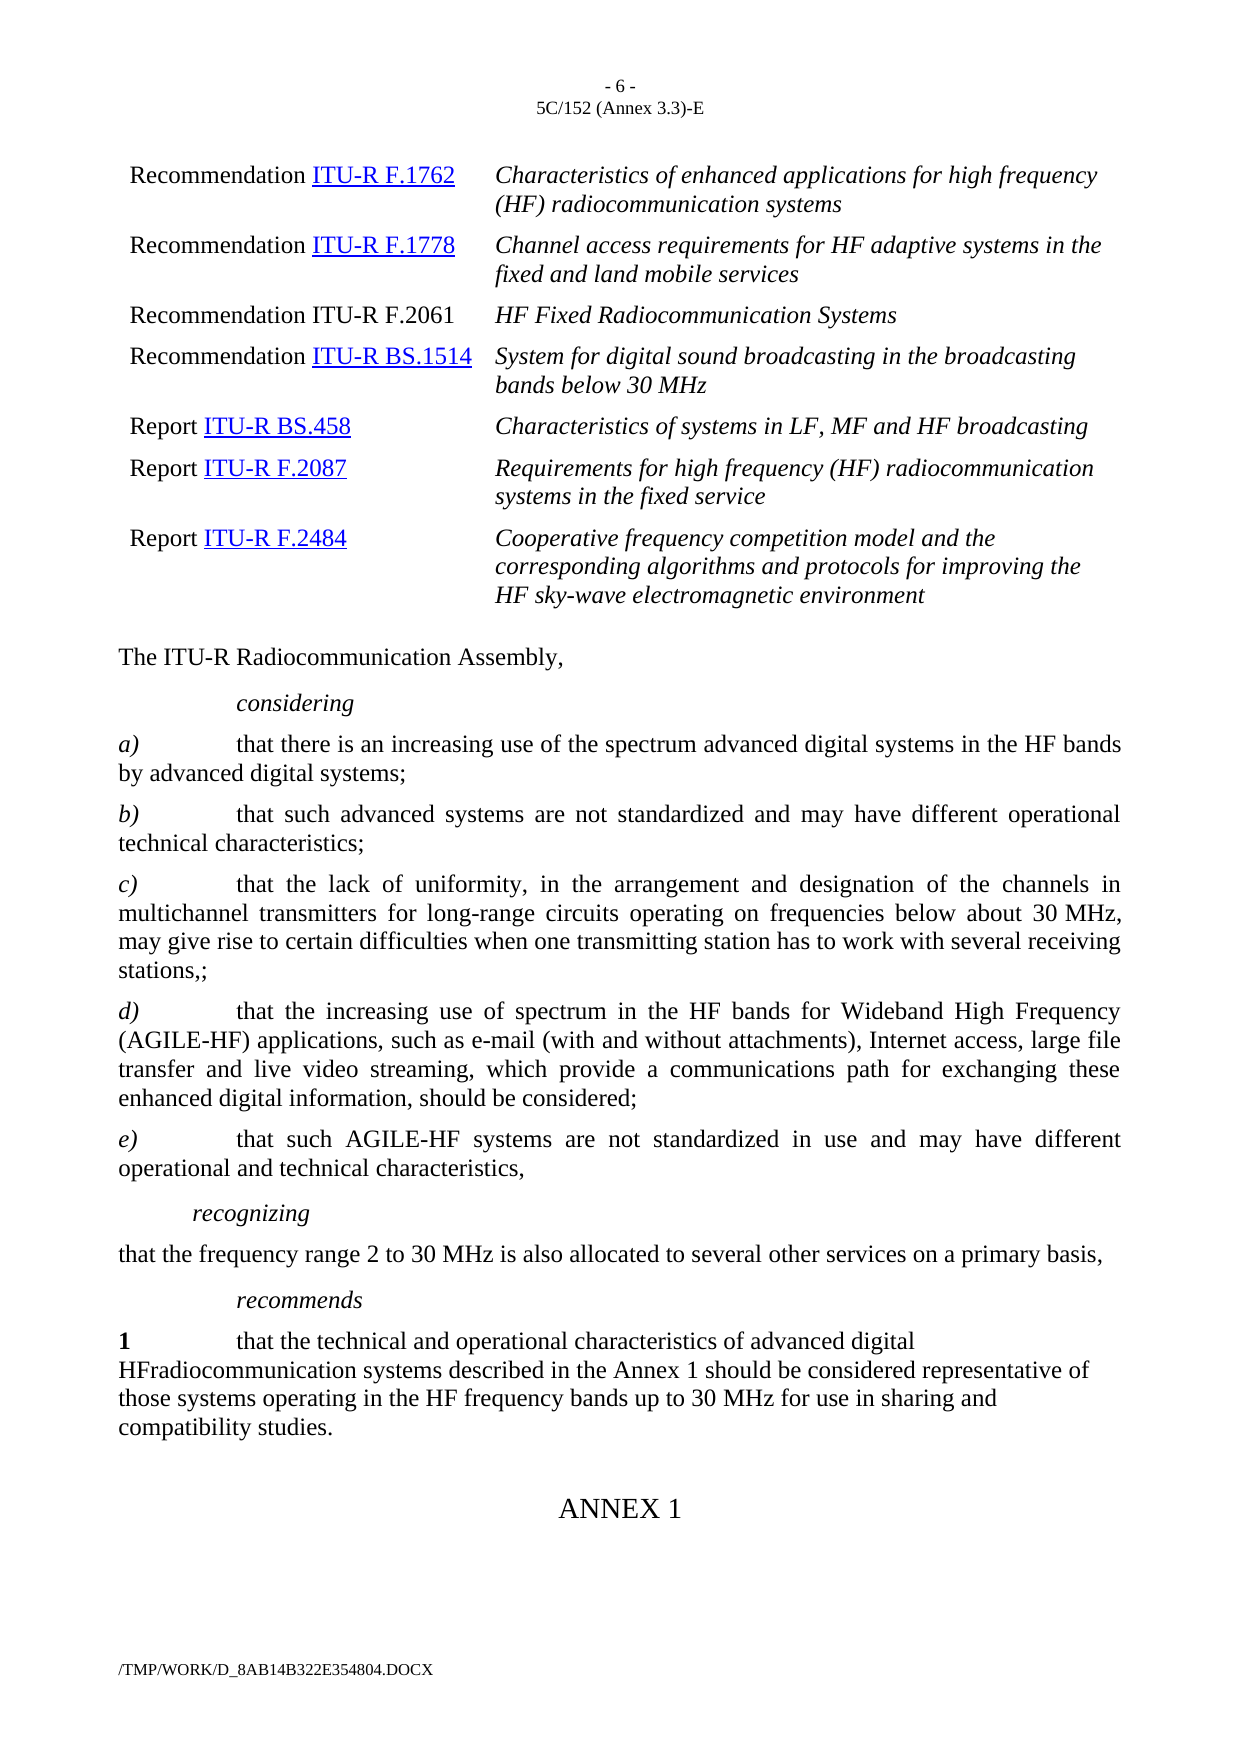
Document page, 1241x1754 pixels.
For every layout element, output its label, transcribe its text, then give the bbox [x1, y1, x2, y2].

text c) that the lack of uniformity, in the arrangement and designation of the channels in multichannel transmitters for long-range circuits operating on frequencies below about 30 MHz, may give rise to certain difficulties when one transmitting station has to work with several receiving stations [118, 869, 1122, 984]
table_cell [484, 510, 1122, 609]
text a) that there is an increasing use of in the HF bands; [118, 729, 1122, 786]
text recommends [236, 1285, 1122, 1313]
table_cell [484, 399, 1122, 440]
table_cell [484, 148, 1122, 218]
table_cell [484, 440, 1122, 510]
text The ITU-R Radiocommunication Assembly, [118, 642, 1122, 671]
table_cell [484, 329, 1122, 399]
table_cell [118, 148, 484, 218]
table_cell [484, 218, 1122, 288]
text b) that such advanced systems are not standardized and may have different operational technical characteristics; [118, 799, 1122, 856]
table_cell [118, 510, 484, 609]
table_cell [118, 288, 484, 329]
table_cell [118, 399, 484, 440]
table_cell [118, 329, 484, 399]
text considering [236, 688, 1122, 716]
table_cell [484, 288, 1122, 329]
text that the technical and operational characteristics of advanced digital systems described in Annex should be considered representative of those systems operating in the HF frequency bands up to 30 MHz for use in sharing studies. [118, 1326, 1122, 1441]
table_cell [118, 440, 484, 510]
table_cell [118, 218, 484, 288]
text Annex [118, 1491, 1122, 1524]
